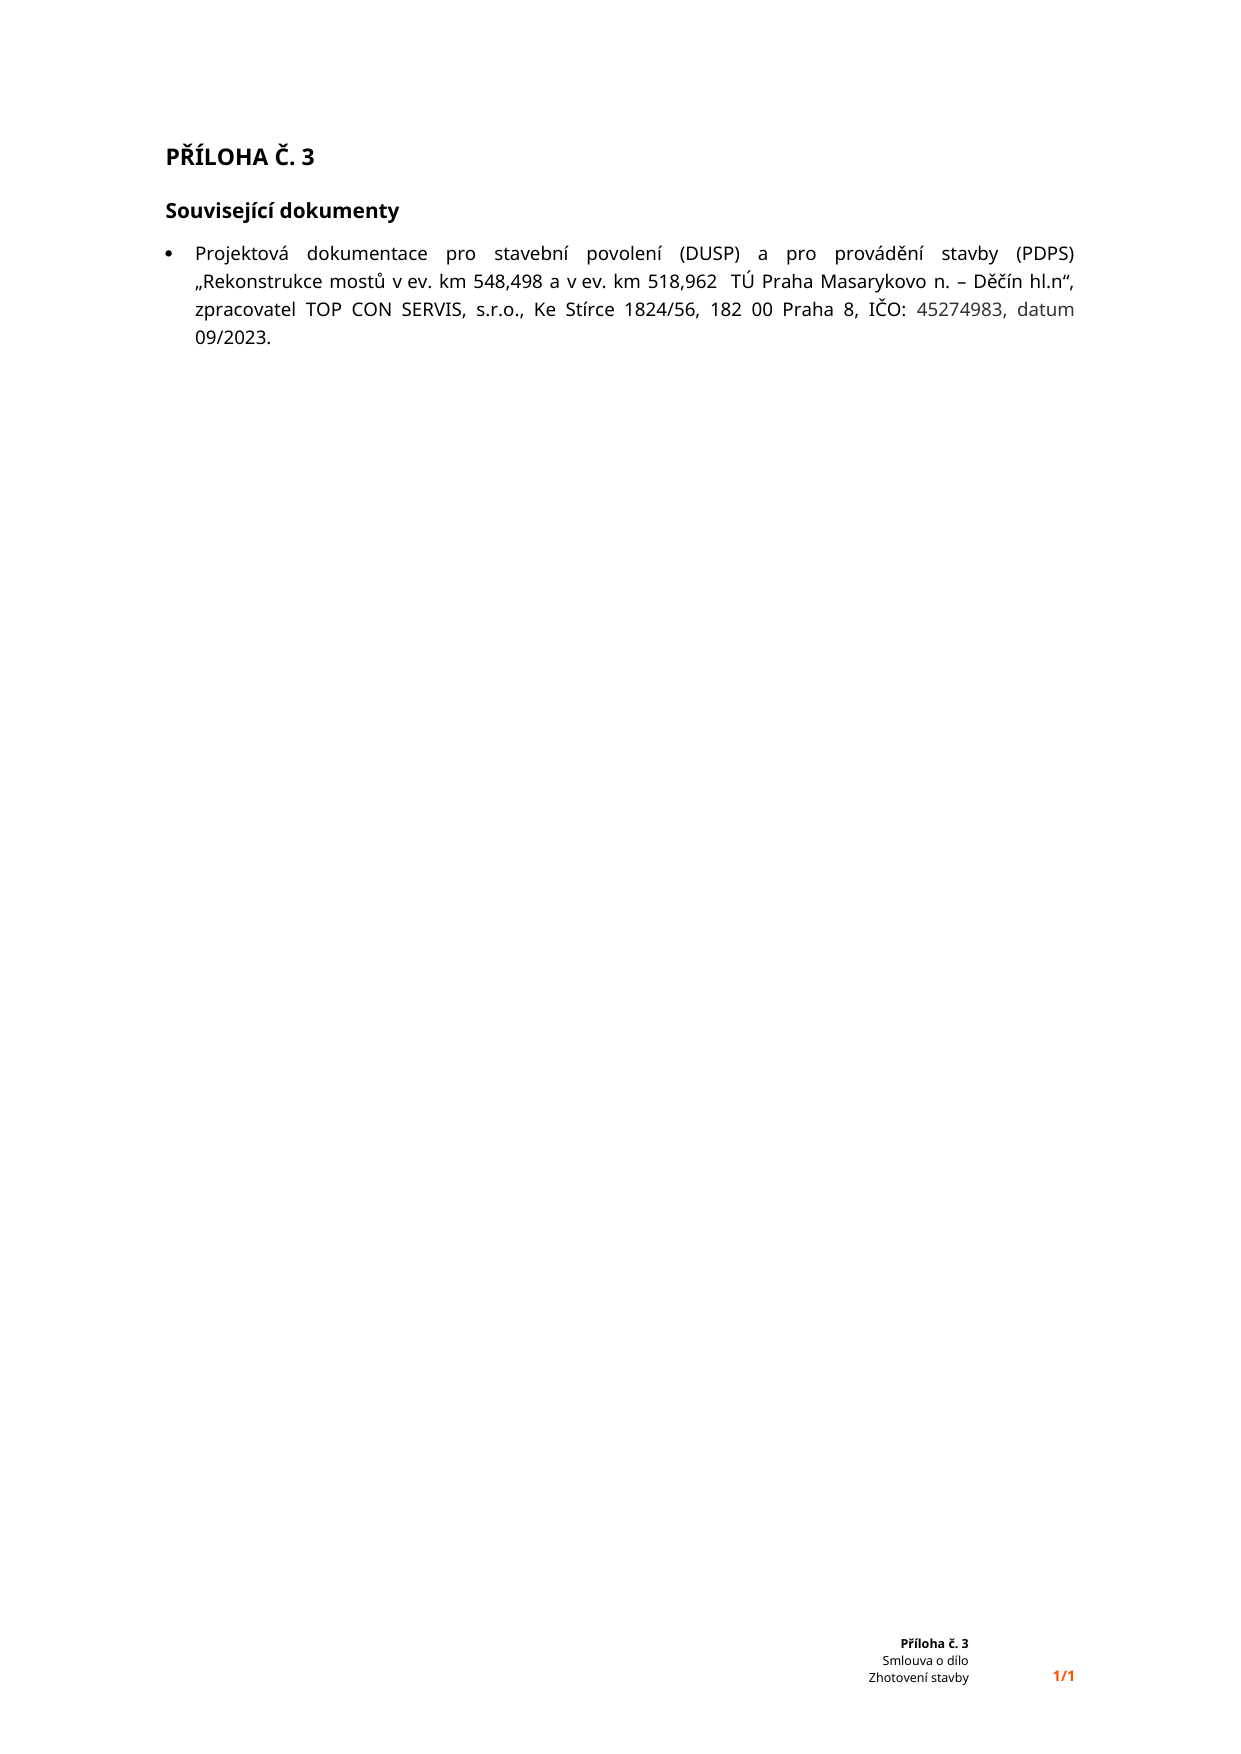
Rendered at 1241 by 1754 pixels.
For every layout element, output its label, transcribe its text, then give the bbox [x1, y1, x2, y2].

text Příloha č. 3 [165, 141, 1075, 173]
list Projektová dokumentace pro stavební povolení (DUSP) a pro provádění stavby (PDPS) „Rekonstrukce mostů v ev. km 548,498 a v ev. km 518,962 TÚ Praha Masarykovo n. – Děčín hl.n“, zpracovatel TOP CON SERVIS, s.r.o., Ke Stírce 1824/56, 182 00 Praha 8, IČO: 45274983, datum 09/2023. [165, 240, 1075, 350]
text Související dokumenty [165, 197, 1075, 225]
